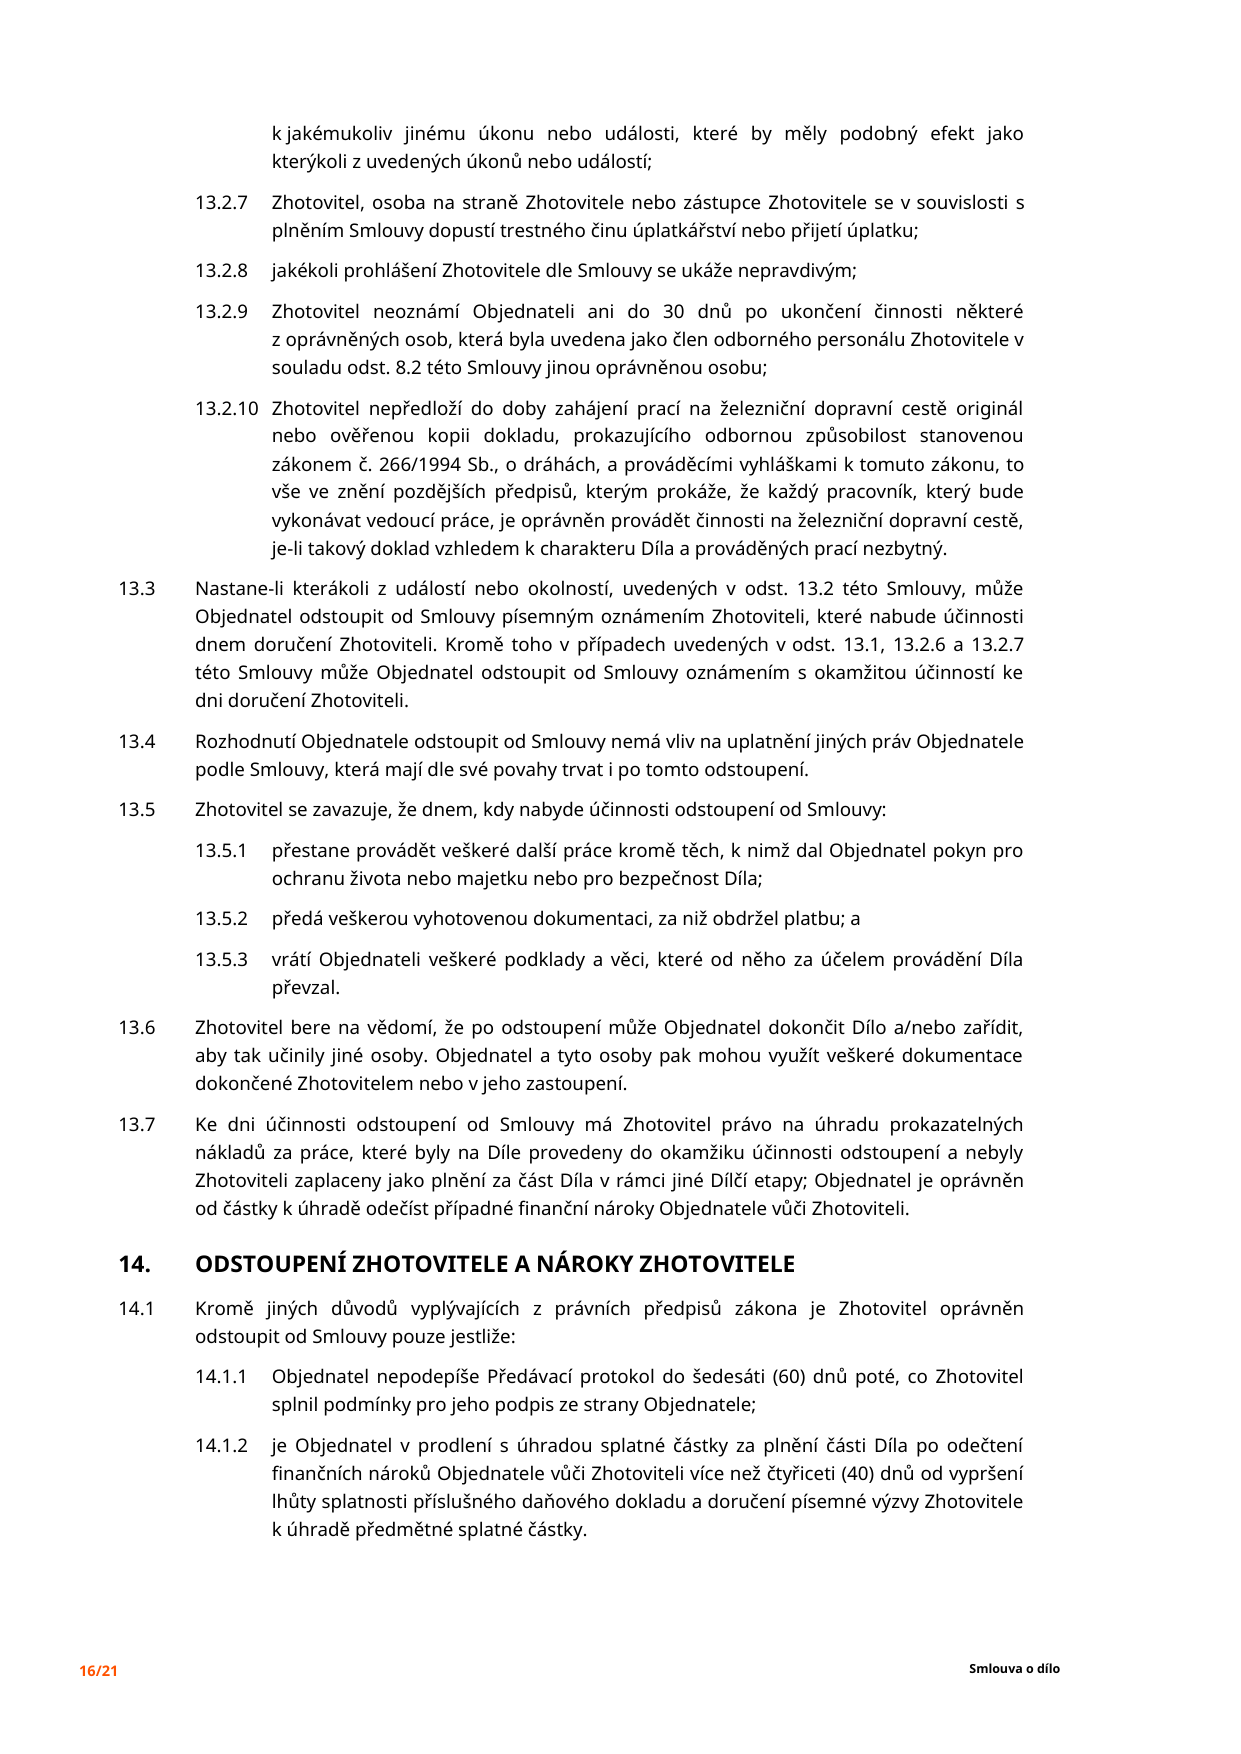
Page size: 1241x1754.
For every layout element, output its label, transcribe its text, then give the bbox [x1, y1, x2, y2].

text Nastane-li kterákoli z událostí nebo okolností, uvedených v odst. 13.2 této Smlouvy, může Objednatel odstoupit od Smlouvy písemným oznámením Zhotoviteli, které nabude účinnosti dnem doručení Zhotoviteli. Kromě toho v případech uvedených v odst. 13.1, 13.2.6 a 13.2.7 této Smlouvy může Objednatel odstoupit od Smlouvy oznámením s okamžitou účinností ke dni doručení Zhotoviteli. [118, 575, 1024, 713]
text Zhotovitel neoznámí Objednateli ani do 30 dnů po ukončení činnosti některé z oprávněných osob, která byla uvedena jako člen odborného personálu Zhotovitele v souladu odst. 8.2 této Smlouvy jinou oprávněnou osobu; [195, 298, 1024, 380]
text Kromě jiných důvodů vyplývajících z právních předpisů zákona je Zhotovitel oprávněn odstoupit od Smlouvy pouze jestliže: [118, 1295, 1024, 1349]
text ODSTOUPENÍ ZHOTOVITELE A NÁROKY ZHOTOVITELE [118, 1248, 1024, 1279]
text jakékoli prohlášení Zhotovitele dle Smlouvy se ukáže nepravdivým; [195, 258, 1024, 283]
text přestane provádět veškeré další práce kromě těch, k nimž dal Objednatel pokyn pro ochranu života nebo majetku nebo pro bezpečnost Díla; [195, 837, 1024, 891]
text Zhotovitel se zavazuje, že dnem, kdy nabyde účinnosti odstoupení od Smlouvy: [118, 797, 1024, 822]
text Zhotovitel bere na vědomí, že po odstoupení může Objednatel dokončit Dílo a/nebo zařídit, aby tak učinily jiné osoby. Objednatel a tyto osoby pak mohou využít veškeré dokumentace dokončené Zhotovitelem nebo v jeho zastoupení. [118, 1015, 1024, 1096]
text Ke dni účinnosti odstoupení od Smlouvy má Zhotovitel právo na úhradu prokazatelných nákladů za práce, které byly na Díle provedeny do okamžiku účinnosti odstoupení a nebyly Zhotoviteli zaplaceny jako plnění za část Díla v rámci jiné Dílčí etapy; Objednatel je oprávněn od částky k úhradě odečíst případné finanční nároky Objednatele vůči Zhotoviteli. [118, 1111, 1024, 1221]
text Objednatel nepodepíše Předávací protokol do šedesáti (60) dnů poté, co Zhotovitel splnil podmínky pro jeho podpis ze strany Objednatele; [195, 1364, 1024, 1417]
text je Objednatel v prodlení s úhradou splatné částky za plnění části Díla po odečtení finančních nároků Objednatele vůči Zhotoviteli více než čtyřiceti (40) dnů od vypršení lhůty splatnosti příslušného daňového dokladu a doručení písemné výzvy Zhotovitele k úhradě předmětné splatné částky. [195, 1432, 1024, 1542]
text Zhotovitel nepředloží do doby zahájení prací na železniční dopravní cestě originál nebo ověřenou kopii dokladu, prokazujícího odbornou způsobilost stanovenou zákonem č. 266/1994 Sb., o dráhách, a prováděcími vyhláškami k tomuto zákonu, to vše ve znění pozdějších předpisů, kterým prokáže, že každý pracovník, který bude vykonávat vedoucí práce, je oprávněn provádět činnosti na železniční dopravní cestě, je-li takový doklad vzhledem k charakteru Díla a prováděných prací nezbytný. [195, 395, 1024, 560]
text předá veškerou vyhotovenou dokumentaci, za niž obdržel platbu; a [195, 906, 1024, 931]
text Zhotovitel, osoba na straně Zhotovitele nebo zástupce Zhotovitele se v souvislosti s plněním Smlouvy dopustí trestného činu úplatkářství nebo přijetí úplatku; [195, 189, 1024, 243]
text vrátí Objednateli veškeré podklady a věci, které od něho za účelem provádění Díla převzal. [195, 946, 1024, 1000]
text Rozhodnutí Objednatele odstoupit od Smlouvy nemá vliv na uplatnění jiných práv Objednatele podle Smlouvy, která mají dle své povahy trvat i po tomto odstoupení. [118, 728, 1024, 782]
